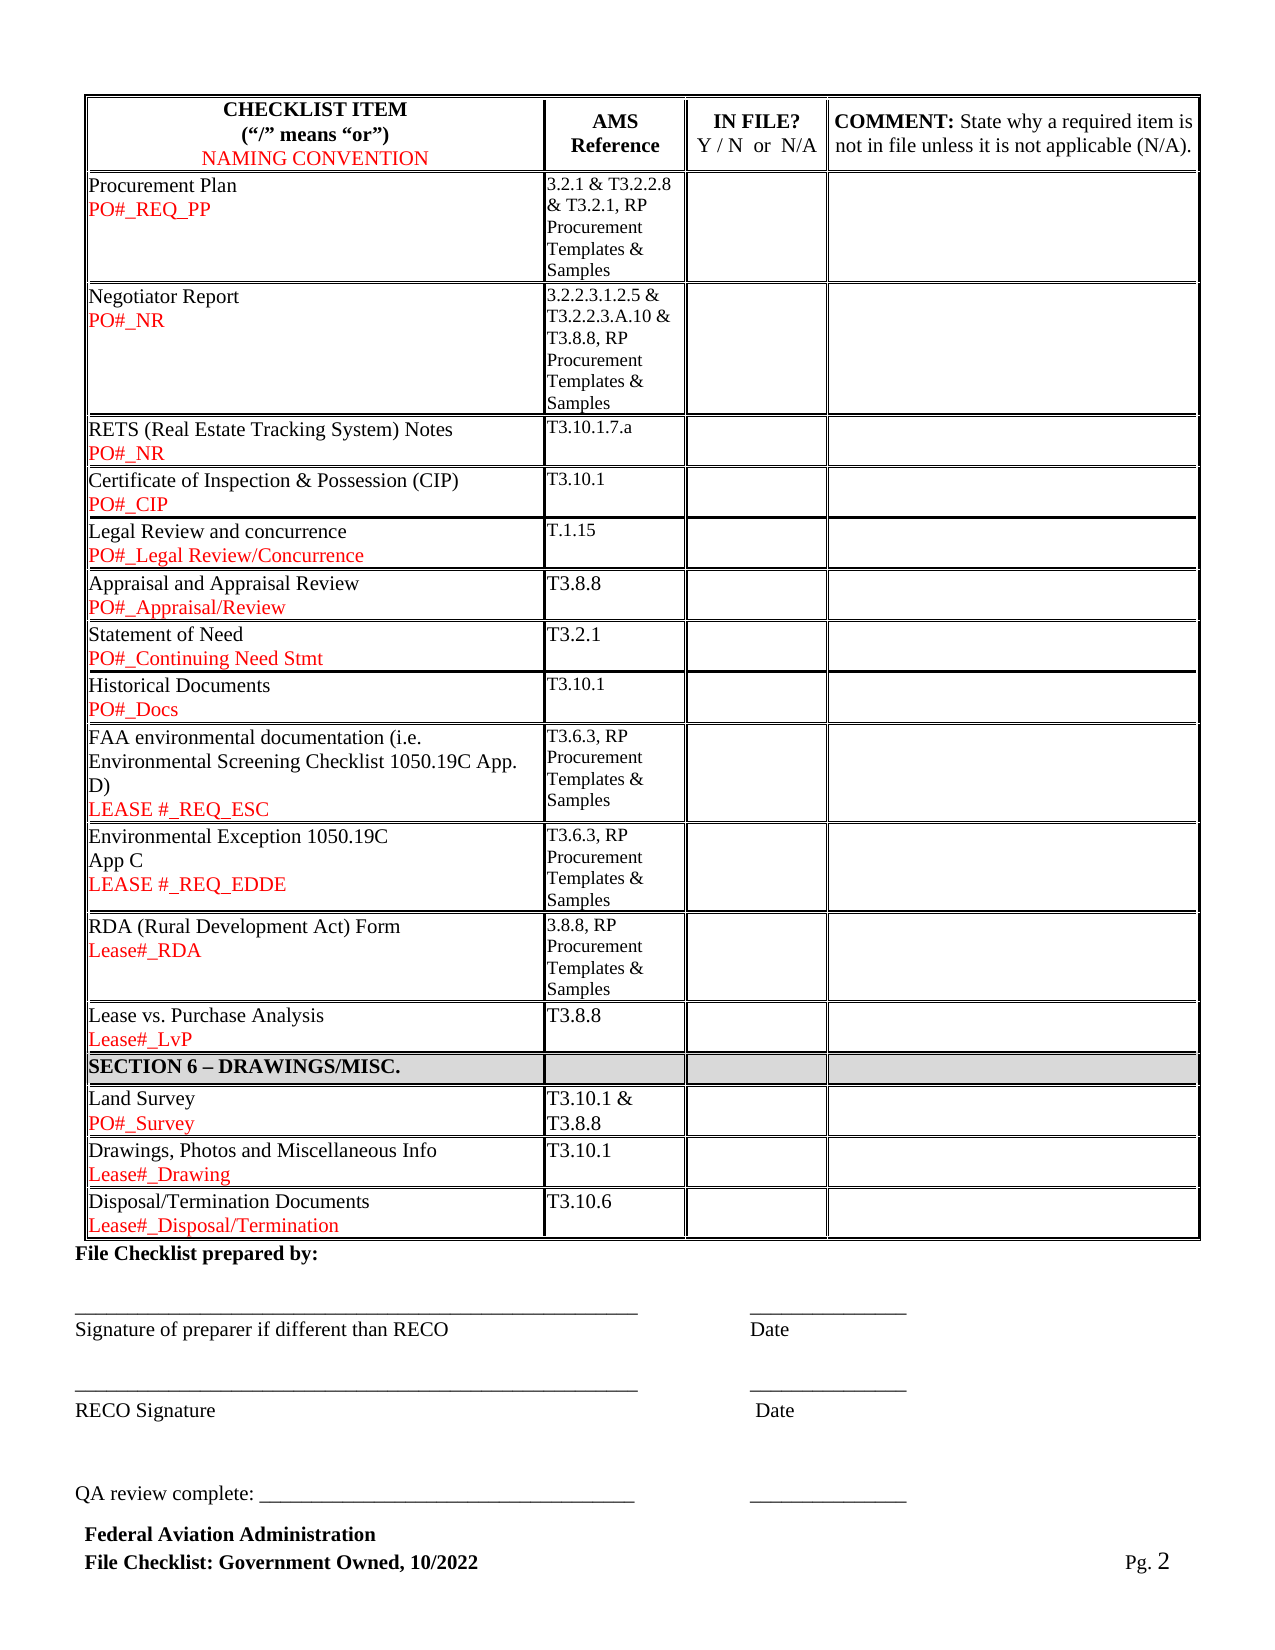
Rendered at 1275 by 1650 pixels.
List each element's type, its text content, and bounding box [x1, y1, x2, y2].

table_cell [686, 1189, 827, 1237]
table_cell [688, 571, 826, 619]
table_cell [828, 619, 1199, 670]
table_cell [829, 1051, 1199, 1083]
table_cell [688, 173, 826, 281]
table_cell [688, 417, 826, 464]
table_cell Legal Review and concurrence PO#_Legal Review/Concurrence [88, 516, 543, 567]
table_cell [688, 725, 826, 821]
table_cell 3.8.8, RP Procurement Templates & Samples [546, 914, 684, 1000]
table_header COMMENT: State why a required item is not in file unless it is not applicable (N/A). [828, 98, 1198, 169]
table_header AMS Reference [544, 96, 686, 169]
table_cell [828, 1186, 1199, 1237]
table_cell T3.8.8 [546, 571, 684, 619]
table_cell [828, 281, 1199, 413]
table_cell Appraisal and Appraisal Review PO#_Appraisal/Review [88, 567, 543, 619]
text File Checklist prepared by: [75, 1240, 1200, 1264]
table_cell T3.10.6 [544, 1186, 686, 1237]
table_cell Statement of Need PO#_Continuing Need Stmt [86, 619, 544, 670]
table_cell T3.10.1 & T3.8.8 [546, 1087, 684, 1134]
table_cell [688, 824, 826, 910]
table_cell 3.2.1 & T3.2.2.8 & T3.2.1, RP Procurement Templates & Samples [546, 173, 684, 281]
table_cell [688, 1055, 826, 1083]
table_cell [688, 1003, 826, 1051]
table_cell [829, 670, 1198, 721]
table_cell T3.6.3, RP Procurement Templates & Samples [546, 824, 684, 910]
text Signature of preparer if different than RECO Date [75, 1317, 1200, 1341]
text ______________________________________________________ _______________ [75, 1293, 1200, 1317]
table_cell T3.2.1 [546, 622, 684, 670]
table_cell [829, 910, 1199, 1000]
table_cell [688, 673, 826, 721]
table_cell [829, 567, 1199, 619]
table_cell [688, 468, 826, 516]
table_cell [829, 465, 1199, 516]
table_cell [829, 516, 1198, 567]
text ______________________________________________________ _______________ RECO Signature Date [75, 1370, 1200, 1423]
table_cell [688, 284, 826, 413]
table_cell Lease vs. Purchase Analysis Lease#_LvP [86, 1000, 544, 1051]
table_cell RETS (Real Estate Tracking System) Notes PO#_NR [88, 413, 543, 464]
text QA review complete: ____________________________________ _______________ [75, 1480, 1200, 1504]
table_header CHECKLIST ITEM (“/” means “or”) NAMING CONVENTION [88, 98, 544, 169]
table_cell Historical Documents PO#_Docs [88, 670, 543, 721]
table_cell [688, 622, 826, 670]
table_cell [688, 914, 826, 1000]
table_cell [546, 1055, 684, 1083]
table_cell [829, 1083, 1199, 1134]
table_cell [829, 721, 1199, 821]
table_cell [829, 170, 1199, 281]
table_cell T3.10.1.7.a [546, 417, 684, 464]
table_cell T3.6.3, RP Procurement Templates & Samples [546, 725, 684, 821]
table_cell [688, 1138, 826, 1186]
table_header IN FILE? Y / N or N/A [686, 98, 827, 169]
table_cell Land Survey PO#_Survey [88, 1083, 543, 1134]
table_cell FAA environmental documentation (i.e. Environmental Screening Checklist 1050.19C App. D) LEASE # REQ ESC [88, 721, 543, 821]
table_cell SECTION 6 – DRAWINGS/MISC. [88, 1051, 543, 1083]
table_cell T3.8.8 [546, 1003, 684, 1051]
table_cell Procurement Plan PO#_REQ PP [88, 170, 543, 281]
table_cell Negotiator Report PO#_NR [86, 281, 544, 413]
table_cell T3.10.1 [546, 673, 684, 721]
table_cell Disposal/Termination Documents Lease#_Disposal/Termination [86, 1186, 544, 1237]
table_cell [828, 821, 1199, 910]
table_cell T.1.15 [546, 519, 684, 567]
table_cell [688, 519, 826, 567]
table_cell Drawings, Photos and Miscellaneous Info Lease#_Drawing [88, 1135, 543, 1186]
table_cell Environmental Exception 1050.19C App C LEASE # REQ EDDE [86, 821, 544, 910]
table_cell T3.10.1 [546, 1138, 684, 1186]
table_cell Certificate of Inspection & Possession (CIP) PO#_CIP [88, 465, 543, 516]
table_cell [829, 413, 1199, 464]
table_cell [688, 1087, 826, 1134]
table_cell [829, 1135, 1199, 1186]
table_cell RDA (Rural Development Act) Form Lease#_RDA [88, 910, 543, 1000]
table_cell 3.2.2.3.1.2.5 & T3.2.2.3.A.10 & T3.8.8, RP Procurement Templates & Samples [546, 284, 684, 413]
table_cell [828, 1000, 1199, 1051]
table_cell T3.10.1 [546, 468, 684, 516]
